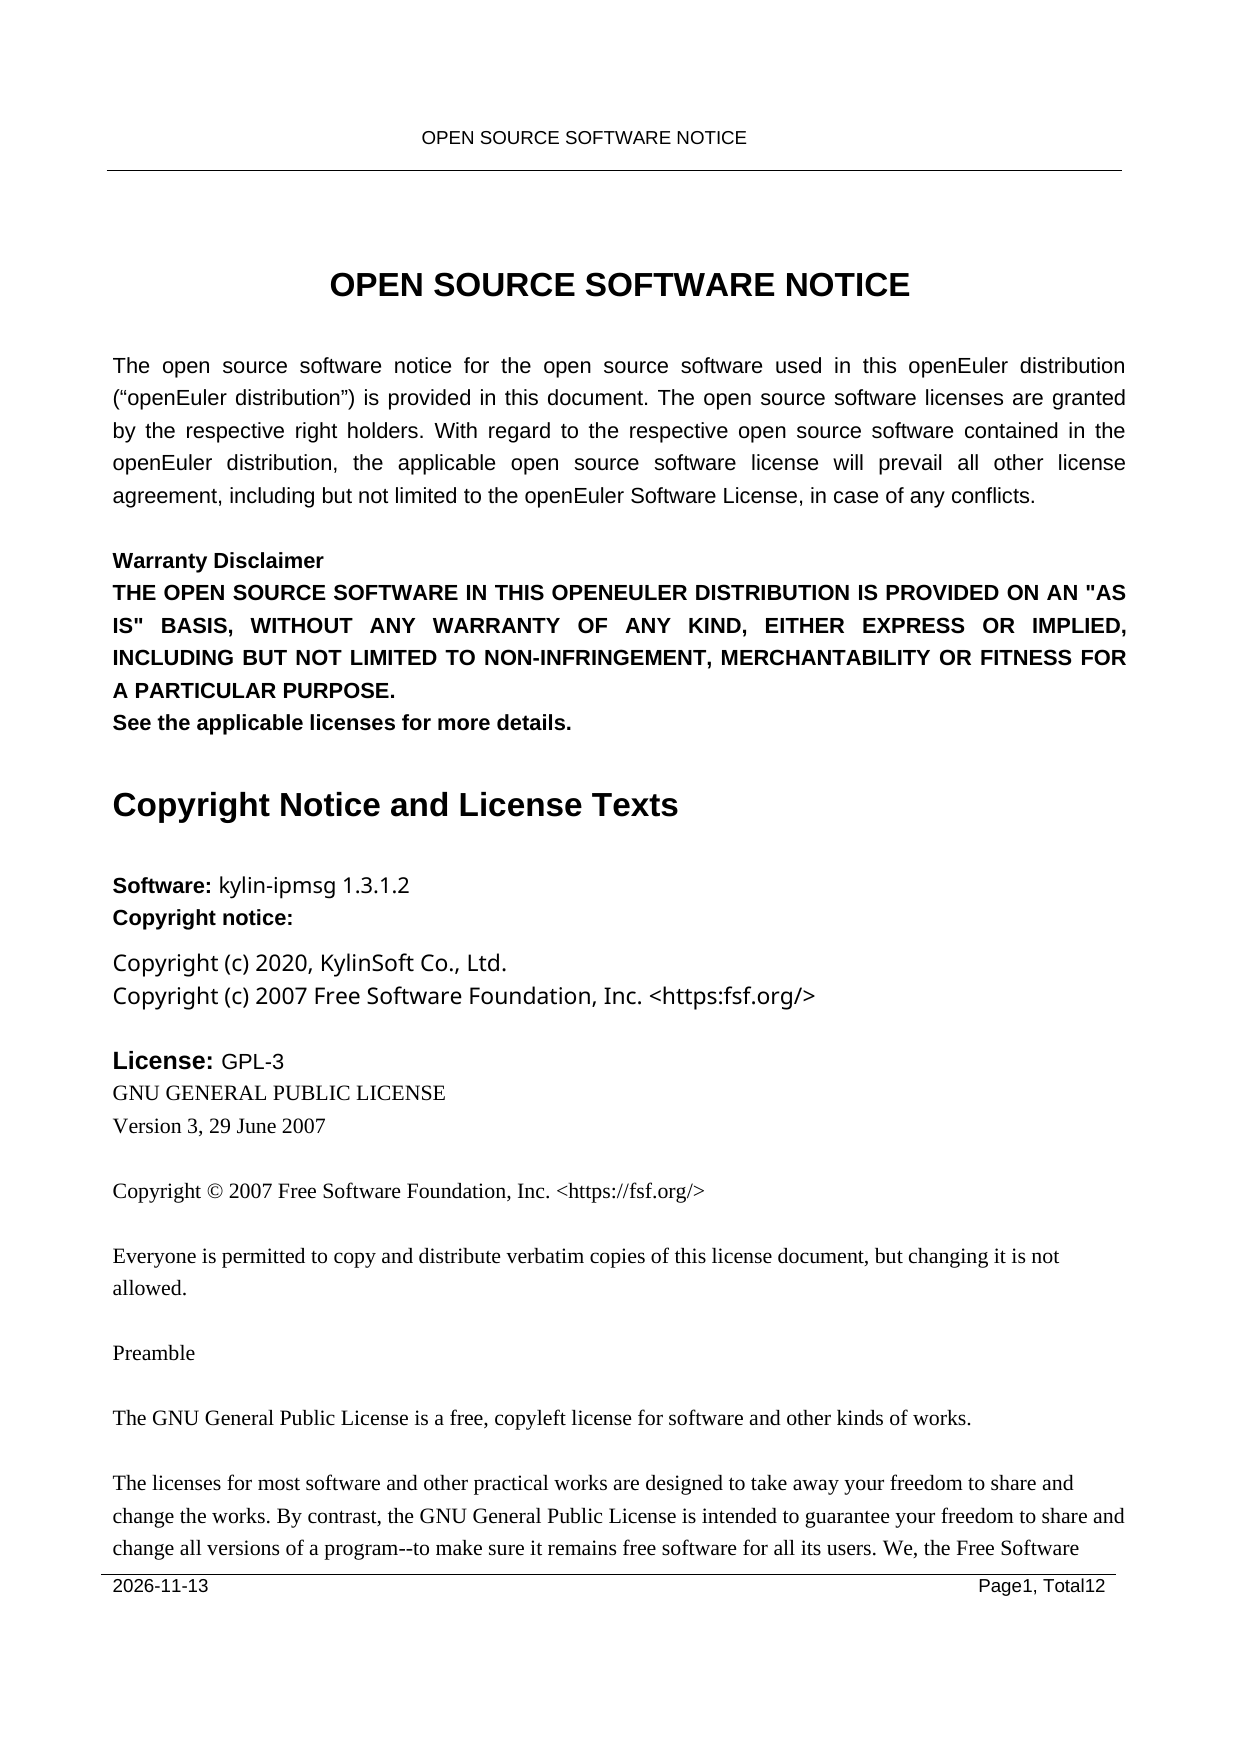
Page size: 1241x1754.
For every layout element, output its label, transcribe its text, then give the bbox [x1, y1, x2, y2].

text Copyright notice: [112, 901, 1128, 934]
text License: GPL-3 [112, 1044, 1128, 1077]
text Copyright (c) 2020, KylinSoft Co., Ltd. Copyright (c) 2007 Free Software Foundation, Inc. <https:fsf.org/> [112, 947, 1128, 1044]
text Warranty Disclaimer [112, 544, 1128, 576]
text OPEN SOURCE SOFTWARE NOTICE [112, 251, 1128, 316]
text THE OPEN SOURCE SOFTWARE IN THIS OPENEULER DISTRIBUTION IS PROVIDED ON AN "AS IS" BASIS, WITHOUT ANY WARRANTY OF ANY KIND, EITHER EXPRESS OR IMPLIED, INCLUDING BUT NOT LIMITED TO NON-INFRINGEMENT, MERCHANTABILITY OR FITNESS FOR A PARTICULAR PURPOSE. See the applicable licenses for more details. [112, 576, 1128, 739]
title Software: kylin-ipmsg 1.3.1.2 [112, 869, 1128, 901]
text Copyright Notice and License Texts [112, 771, 1128, 836]
text The open source software notice for the open source software used in this openEuler distribution (“openEuler distribution”) is provided in this document. The open source software licenses are granted by the respective right holders. With regard to the respective open source software contained in the openEuler distribution, the applicable open source software license will prevail all other license agreement, including but not limited to the openEuler Software License, in case of any conflicts. [112, 349, 1128, 511]
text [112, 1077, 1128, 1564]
